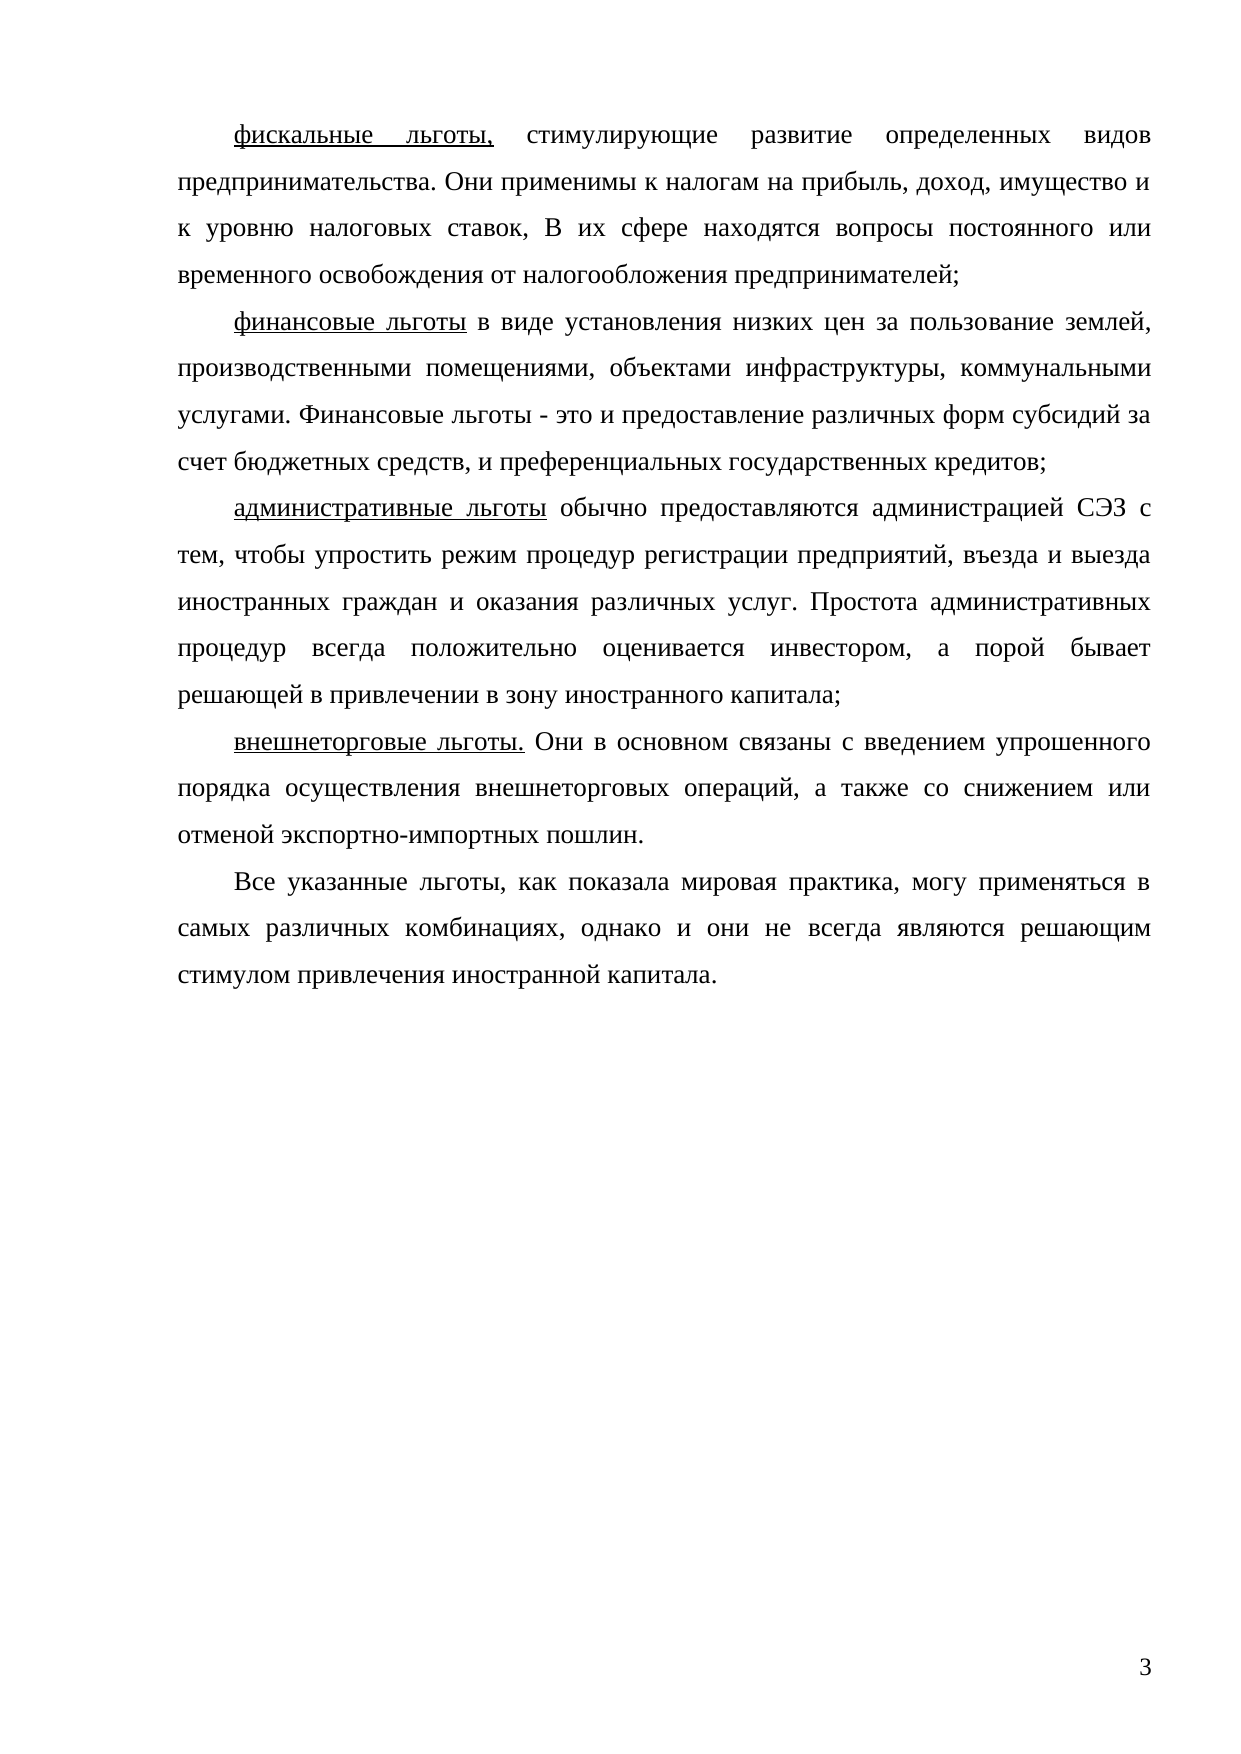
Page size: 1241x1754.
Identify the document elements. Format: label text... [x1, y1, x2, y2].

text финансовые льготы в виде установления низких цен за пользование землей, производственными помещениями, объектами инфраструктуры, коммунальными услугами. Финансовые льготы - это и предоставление различных форм субсидий за счет бюджетных средств, и преференциальных государственных кредитов; [177, 305, 1152, 476]
text административные льготы обычно предоставляются администрацией СЭЗ с тем, чтобы упростить режим процедур регистрации предприятий, въезда и выезда иностранных граждан и оказания различных услуг. Простота административных процедур всегда положительно оценивается инвестором, а порой бывает решающей в привлечении в зону иностранного капитала; [177, 491, 1152, 709]
text Все указанные льготы, как показала мировая практика, могу применяться в самых различных комбинациях, однако и они не всегда являются решающим стимулом привлечения иностранной капитала. [177, 865, 1152, 989]
text фискальные льготы, стимулирующие развитие определенных видов предпринимательства. Они применимы к налогам на прибыль, доход, имущество и к уровню налоговых ставок, В их сфере находятся вопросы постоянного или временного освобождения от налогообложения предпринимателей; [177, 118, 1152, 289]
text внешнеторговые льготы. Они в основном связаны с введением упрошенного порядка осуществления внешнеторговых операций, а также со снижением или отменой экспортно-импортных пошлин. [177, 725, 1152, 849]
